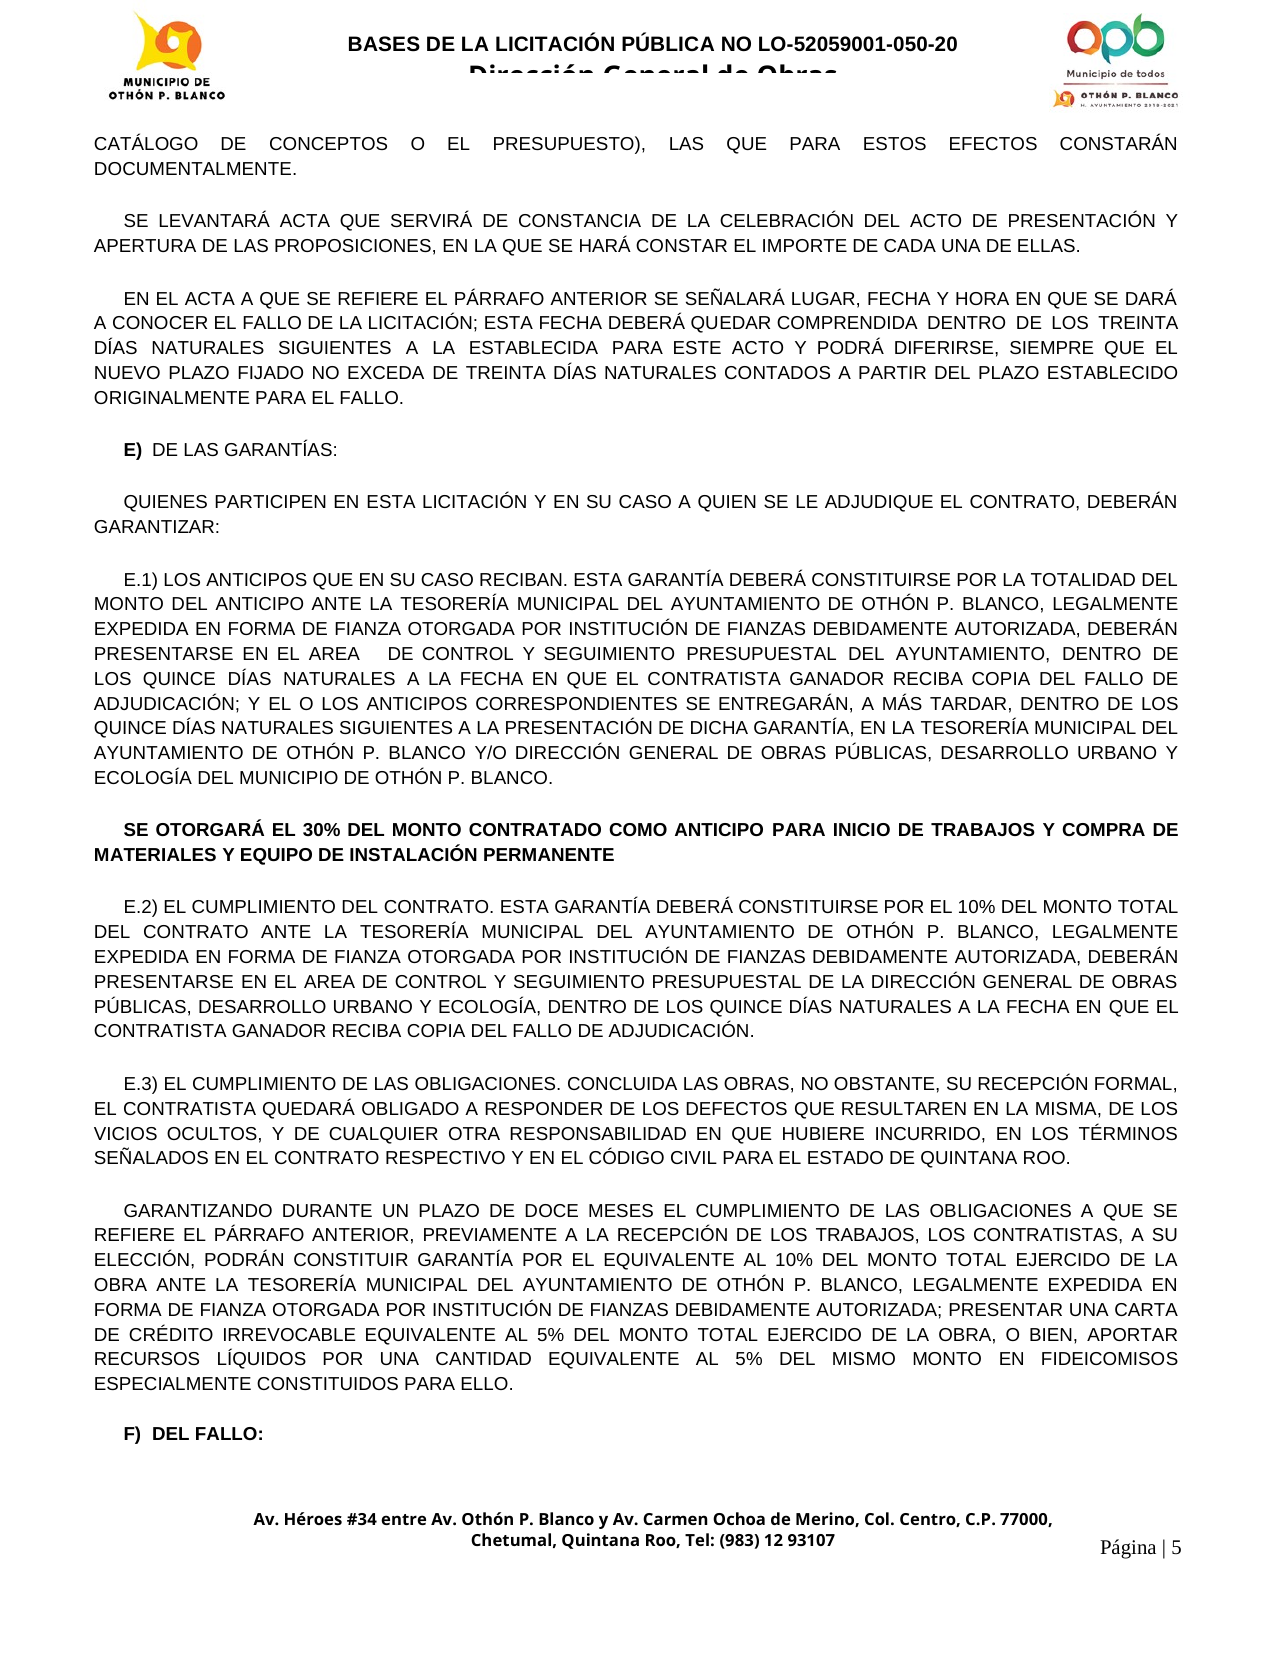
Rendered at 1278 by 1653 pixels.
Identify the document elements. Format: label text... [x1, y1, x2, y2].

text F) DEL FALLO: [94, 1423, 1178, 1444]
text EN EL ACTA A QUE SE REFIERE EL PÁRRAFO ANTERIOR SE SEÑALARÁ LUGAR, FECHA Y HORA EN QUE SE DARÁ A CONOCER EL FALLO DE LA LICITACIÓN; ESTA FECHA DEBERÁ QUEDAR COMPRENDIDA DENTRO DE LOS TREINTA DÍAS NATURALES SIGUIENTES A LA ESTABLECIDA PARA ESTE ACTO Y PODRÁ DIFERIRSE, SIEMPRE QUE EL NUEVO PLAZO FIJADO NO EXCEDA DE TREINTA DÍAS NATURALES CONTADOS A PARTIR DEL PLAZO ESTABLECIDO ORIGINALMENTE PARA EL FALLO. [94, 287, 1178, 408]
text E.2) EL CUMPLIMIENTO DEL CONTRATO. ESTA GARANTÍA DEBERÁ CONSTITUIRSE POR EL 10% DEL MONTO TOTAL DEL CONTRATO ANTE LA TESORERÍA MUNICIPAL DEL AYUNTAMIENTO DE OTHÓN P. BLANCO, LEGALMENTE EXPEDIDA EN FORMA DE FIANZA OTORGADA POR INSTITUCIÓN DE FIANZAS DEBIDAMENTE AUTORIZADA, DEBERÁN PRESENTARSE EN EL AREA DE CONTROL Y SEGUIMIENTO PRESUPUESTAL DE LA DIRECCIÓN GENERAL DE OBRAS PÚBLICAS, DESARROLLO URBANO Y ECOLOGÍA, DENTRO DE LOS QUINCE DÍAS NATURALES A LA FECHA EN QUE EL CONTRATISTA GANADOR RECIBA COPIA DEL FALLO DE ADJUDICACIÓN. [94, 896, 1178, 1042]
text GARANTIZANDO DURANTE UN PLAZO DE DOCE MESES EL CUMPLIMIENTO DE LAS OBLIGACIONES A QUE SE REFIERE EL PÁRRAFO ANTERIOR, PREVIAMENTE A LA RECEPCIÓN DE LOS TRABAJOS, LOS CONTRATISTAS, A SU ELECCIÓN, PODRÁN CONSTITUIR GARANTÍA POR EL EQUIVALENTE AL 10% DEL MONTO TOTAL EJERCIDO DE LA OBRA ANTE LA TESORERÍA MUNICIPAL DEL AYUNTAMIENTO DE OTHÓN P. BLANCO, LEGALMENTE EXPEDIDA EN FORMA DE FIANZA OTORGADA POR INSTITUCIÓN DE FIANZAS DEBIDAMENTE AUTORIZADA; PRESENTAR UNA CARTA DE CRÉDITO IRREVOCABLE EQUIVALENTE AL 5% DEL MONTO TOTAL EJERCIDO DE LA OBRA, O BIEN, APORTAR RECURSOS LÍQUIDOS POR UNA CANTIDAD EQUIVALENTE AL 5% DEL MISMO MONTO EN FIDEICOMISOS ESPECIALMENTE CONSTITUIDOS PARA ELLO. [94, 1199, 1178, 1394]
picture [104, 0, 237, 114]
text SE OTORGARÁ EL 30% DEL MONTO CONTRATADO COMO ANTICIPO PARA INICIO DE TRABAJOS Y COMPRA DE MATERIALES Y EQUIPO DE INSTALACIÓN PERMANENTE [94, 819, 1178, 866]
picture [1049, 13, 1192, 113]
text QUIENES PARTICIPEN EN ESTA LICITACIÓN Y EN SU CASO A QUIEN SE LE ADJUDIQUE EL CONTRATO, DEBERÁN GARANTIZAR: [94, 491, 1178, 538]
text E) DE LAS GARANTÍAS: [94, 439, 1178, 460]
text E.1) LOS ANTICIPOS QUE EN SU CASO RECIBAN. ESTA GARANTÍA DEBERÁ CONSTITUIRSE POR LA TOTALIDAD DEL MONTO DEL ANTICIPO ANTE LA TESORERÍA MUNICIPAL DEL AYUNTAMIENTO DE OTHÓN P. BLANCO, LEGALMENTE EXPEDIDA EN FORMA DE FIANZA OTORGADA POR INSTITUCIÓN DE FIANZAS DEBIDAMENTE AUTORIZADA, DEBERÁN PRESENTARSE EN EL AREA DE CONTROL Y SEGUIMIENTO PRESUPUESTAL DEL AYUNTAMIENTO, DENTRO DE LOS QUINCE DÍAS NATURALES A LA FECHA EN QUE EL CONTRATISTA GANADOR RECIBA COPIA DEL FALLO DE ADJUDICACIÓN; Y EL O LOS ANTICIPOS CORRESPONDIENTES SE ENTREGARÁN, A MÁS TARDAR, DENTRO DE LOS QUINCE DÍAS NATURALES SIGUIENTES A LA PRESENTACIÓN DE DICHA GARANTÍA, EN LA TESORERÍA MUNICIPAL DEL AYUNTAMIENTO DE OTHÓN P. BLANCO Y/O DIRECCIÓN GENERAL DE OBRAS PÚBLICAS, DESARROLLO URBANO Y ECOLOGÍA DEL MUNICIPIO DE OTHÓN P. BLANCO. [94, 568, 1178, 788]
text E.3) EL CUMPLIMIENTO DE LAS OBLIGACIONES. CONCLUIDA LAS OBRAS, NO OBSTANTE, SU RECEPCIÓN FORMAL, EL CONTRATISTA QUEDARÁ OBLIGADO A RESPONDER DE LOS DEFECTOS QUE RESULTAREN EN LA MISMA, DE LOS VICIOS OCULTOS, Y DE CUALQUIER OTRA RESPONSABILIDAD EN QUE HUBIERE INCURRIDO, EN LOS TÉRMINOS SEÑALADOS EN EL CONTRATO RESPECTIVO Y EN EL CÓDIGO CIVIL PARA EL ESTADO DE QUINTANA ROO. [94, 1073, 1178, 1169]
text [94, 133, 1178, 179]
text SE LEVANTARÁ ACTA QUE SERVIRÁ DE CONSTANCIA DE LA CELEBRACIÓN DEL ACTO DE PRESENTACIÓN Y APERTURA DE LAS PROPOSICIONES, EN LA QUE SE HARÁ CONSTAR EL IMPORTE DE CADA UNA DE ELLAS. [94, 210, 1178, 256]
